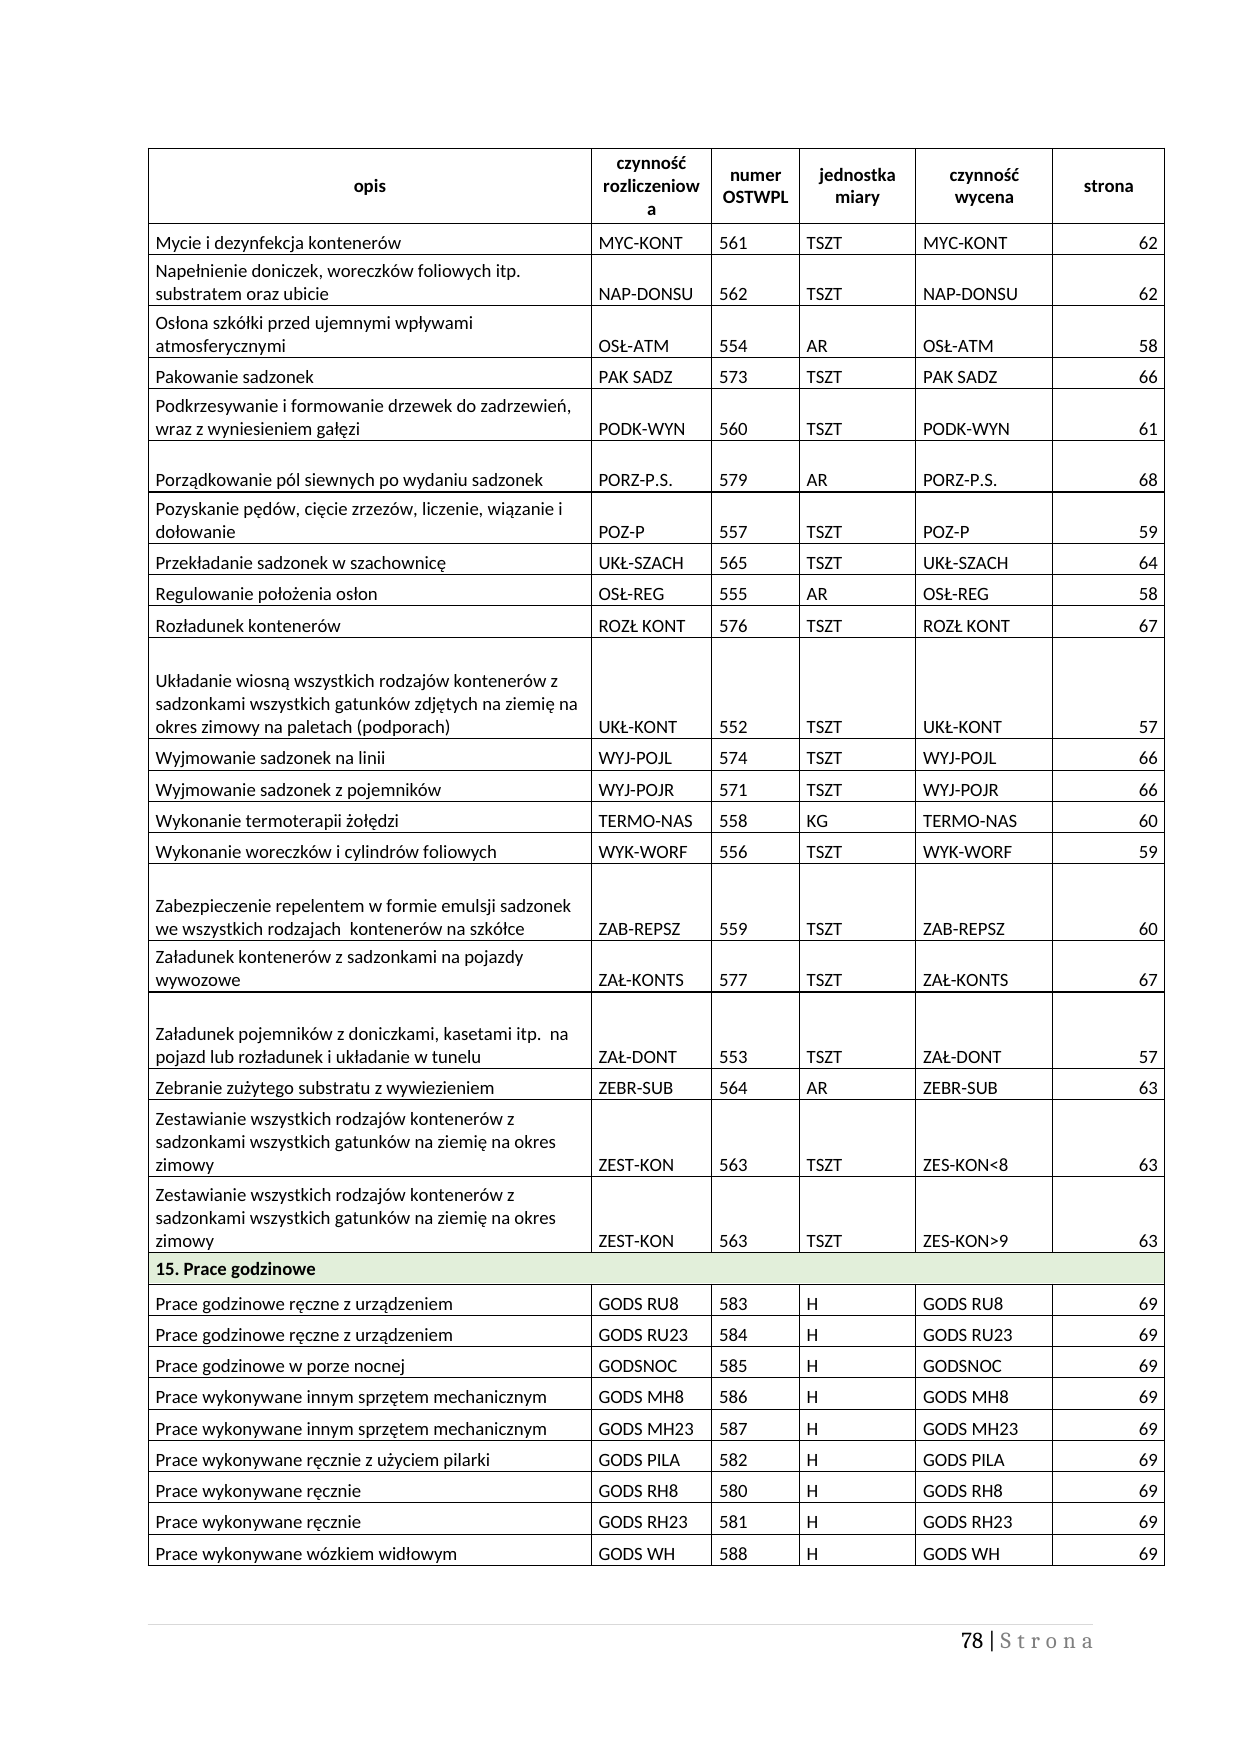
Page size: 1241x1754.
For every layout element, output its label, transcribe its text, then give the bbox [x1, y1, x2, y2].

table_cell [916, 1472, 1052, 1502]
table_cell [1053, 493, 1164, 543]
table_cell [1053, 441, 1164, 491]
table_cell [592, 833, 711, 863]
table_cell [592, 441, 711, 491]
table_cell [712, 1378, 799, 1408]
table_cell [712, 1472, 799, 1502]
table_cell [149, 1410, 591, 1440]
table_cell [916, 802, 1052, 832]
table_header czynność wycena [916, 149, 1052, 223]
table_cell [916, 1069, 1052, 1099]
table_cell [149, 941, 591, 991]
table_header jednostka miary [800, 149, 915, 223]
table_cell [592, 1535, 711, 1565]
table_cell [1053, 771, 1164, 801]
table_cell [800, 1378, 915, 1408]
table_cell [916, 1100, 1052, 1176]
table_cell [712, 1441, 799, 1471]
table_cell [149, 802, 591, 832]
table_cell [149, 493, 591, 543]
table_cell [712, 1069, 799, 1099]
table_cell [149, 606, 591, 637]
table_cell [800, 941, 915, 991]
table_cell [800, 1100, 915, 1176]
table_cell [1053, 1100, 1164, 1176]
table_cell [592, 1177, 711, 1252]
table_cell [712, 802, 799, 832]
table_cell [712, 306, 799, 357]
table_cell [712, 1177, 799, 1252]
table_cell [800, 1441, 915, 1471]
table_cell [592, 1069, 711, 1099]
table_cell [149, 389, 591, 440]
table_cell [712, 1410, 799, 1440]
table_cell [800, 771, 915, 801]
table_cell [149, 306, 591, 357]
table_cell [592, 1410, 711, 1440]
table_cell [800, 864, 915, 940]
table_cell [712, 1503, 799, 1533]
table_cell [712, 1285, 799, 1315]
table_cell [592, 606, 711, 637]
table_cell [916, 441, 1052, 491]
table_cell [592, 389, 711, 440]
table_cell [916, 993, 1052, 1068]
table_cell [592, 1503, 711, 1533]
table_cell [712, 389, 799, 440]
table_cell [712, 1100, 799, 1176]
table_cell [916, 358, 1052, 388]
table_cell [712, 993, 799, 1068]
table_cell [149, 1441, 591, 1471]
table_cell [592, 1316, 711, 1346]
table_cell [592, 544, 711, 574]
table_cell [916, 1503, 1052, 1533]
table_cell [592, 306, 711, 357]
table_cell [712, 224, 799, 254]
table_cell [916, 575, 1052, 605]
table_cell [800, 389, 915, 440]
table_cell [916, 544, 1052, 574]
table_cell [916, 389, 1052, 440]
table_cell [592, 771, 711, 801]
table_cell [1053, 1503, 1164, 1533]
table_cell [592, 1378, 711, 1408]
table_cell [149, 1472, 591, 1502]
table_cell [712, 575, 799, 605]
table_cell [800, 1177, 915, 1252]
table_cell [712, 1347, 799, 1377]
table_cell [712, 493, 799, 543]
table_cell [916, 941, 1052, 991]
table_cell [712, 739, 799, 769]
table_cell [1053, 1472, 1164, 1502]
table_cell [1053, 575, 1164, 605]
table_header numer OSTWPL [712, 149, 799, 223]
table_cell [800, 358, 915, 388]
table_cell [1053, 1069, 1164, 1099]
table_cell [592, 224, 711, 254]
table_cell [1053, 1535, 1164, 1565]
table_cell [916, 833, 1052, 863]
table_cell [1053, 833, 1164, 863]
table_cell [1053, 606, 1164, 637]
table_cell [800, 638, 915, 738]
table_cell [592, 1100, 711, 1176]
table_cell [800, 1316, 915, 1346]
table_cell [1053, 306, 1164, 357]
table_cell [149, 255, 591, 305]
table_header strona [1053, 149, 1164, 223]
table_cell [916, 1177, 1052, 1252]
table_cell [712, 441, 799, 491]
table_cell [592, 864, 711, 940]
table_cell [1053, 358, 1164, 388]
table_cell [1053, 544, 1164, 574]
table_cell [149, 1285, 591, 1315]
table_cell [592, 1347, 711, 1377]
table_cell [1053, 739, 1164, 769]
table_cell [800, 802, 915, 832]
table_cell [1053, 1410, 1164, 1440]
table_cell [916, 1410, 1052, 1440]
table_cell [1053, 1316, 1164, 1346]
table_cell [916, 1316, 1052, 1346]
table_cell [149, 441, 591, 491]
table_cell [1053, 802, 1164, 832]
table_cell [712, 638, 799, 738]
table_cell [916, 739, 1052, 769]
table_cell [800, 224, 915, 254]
table_header opis [149, 149, 591, 223]
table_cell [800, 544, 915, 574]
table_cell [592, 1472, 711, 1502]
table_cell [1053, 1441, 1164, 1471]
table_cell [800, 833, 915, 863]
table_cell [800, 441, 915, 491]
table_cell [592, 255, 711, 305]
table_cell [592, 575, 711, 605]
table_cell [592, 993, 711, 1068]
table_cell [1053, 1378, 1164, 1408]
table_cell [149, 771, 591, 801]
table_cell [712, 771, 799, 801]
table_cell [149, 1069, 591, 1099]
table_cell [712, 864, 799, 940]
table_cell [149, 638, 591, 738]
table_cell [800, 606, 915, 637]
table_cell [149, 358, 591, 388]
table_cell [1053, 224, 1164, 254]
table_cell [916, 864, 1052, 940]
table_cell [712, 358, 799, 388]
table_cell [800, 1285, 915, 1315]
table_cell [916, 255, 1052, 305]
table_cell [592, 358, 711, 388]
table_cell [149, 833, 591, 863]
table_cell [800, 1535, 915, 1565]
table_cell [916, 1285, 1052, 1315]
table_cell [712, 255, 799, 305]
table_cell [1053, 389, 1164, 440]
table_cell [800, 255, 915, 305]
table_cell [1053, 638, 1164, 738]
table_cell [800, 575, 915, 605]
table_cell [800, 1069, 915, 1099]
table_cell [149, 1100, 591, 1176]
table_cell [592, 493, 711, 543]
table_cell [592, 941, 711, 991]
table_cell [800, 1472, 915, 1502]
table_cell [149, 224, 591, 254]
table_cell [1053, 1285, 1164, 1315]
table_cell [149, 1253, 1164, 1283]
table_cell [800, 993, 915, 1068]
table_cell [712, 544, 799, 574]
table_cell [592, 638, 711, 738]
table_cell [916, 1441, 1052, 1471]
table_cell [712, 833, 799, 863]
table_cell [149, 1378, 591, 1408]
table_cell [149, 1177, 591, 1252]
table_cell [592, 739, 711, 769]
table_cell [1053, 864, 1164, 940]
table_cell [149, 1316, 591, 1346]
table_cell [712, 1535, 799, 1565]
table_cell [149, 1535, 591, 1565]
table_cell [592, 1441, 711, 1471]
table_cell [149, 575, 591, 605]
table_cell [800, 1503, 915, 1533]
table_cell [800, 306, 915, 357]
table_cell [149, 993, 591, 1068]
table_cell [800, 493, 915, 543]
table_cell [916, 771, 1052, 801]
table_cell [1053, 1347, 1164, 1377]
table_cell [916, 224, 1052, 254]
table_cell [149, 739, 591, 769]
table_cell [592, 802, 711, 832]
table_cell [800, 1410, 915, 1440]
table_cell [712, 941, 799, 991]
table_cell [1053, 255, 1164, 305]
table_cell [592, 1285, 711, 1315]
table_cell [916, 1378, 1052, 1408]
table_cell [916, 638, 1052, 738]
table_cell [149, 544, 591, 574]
table_header czynność rozliczeniowa [592, 149, 711, 223]
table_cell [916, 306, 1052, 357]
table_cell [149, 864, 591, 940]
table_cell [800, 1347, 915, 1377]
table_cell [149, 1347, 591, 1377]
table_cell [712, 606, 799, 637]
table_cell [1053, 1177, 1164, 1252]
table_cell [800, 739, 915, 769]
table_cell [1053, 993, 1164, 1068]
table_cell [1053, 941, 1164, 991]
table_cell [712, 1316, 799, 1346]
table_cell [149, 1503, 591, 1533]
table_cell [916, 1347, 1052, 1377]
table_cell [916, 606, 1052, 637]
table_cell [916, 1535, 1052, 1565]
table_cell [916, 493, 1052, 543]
